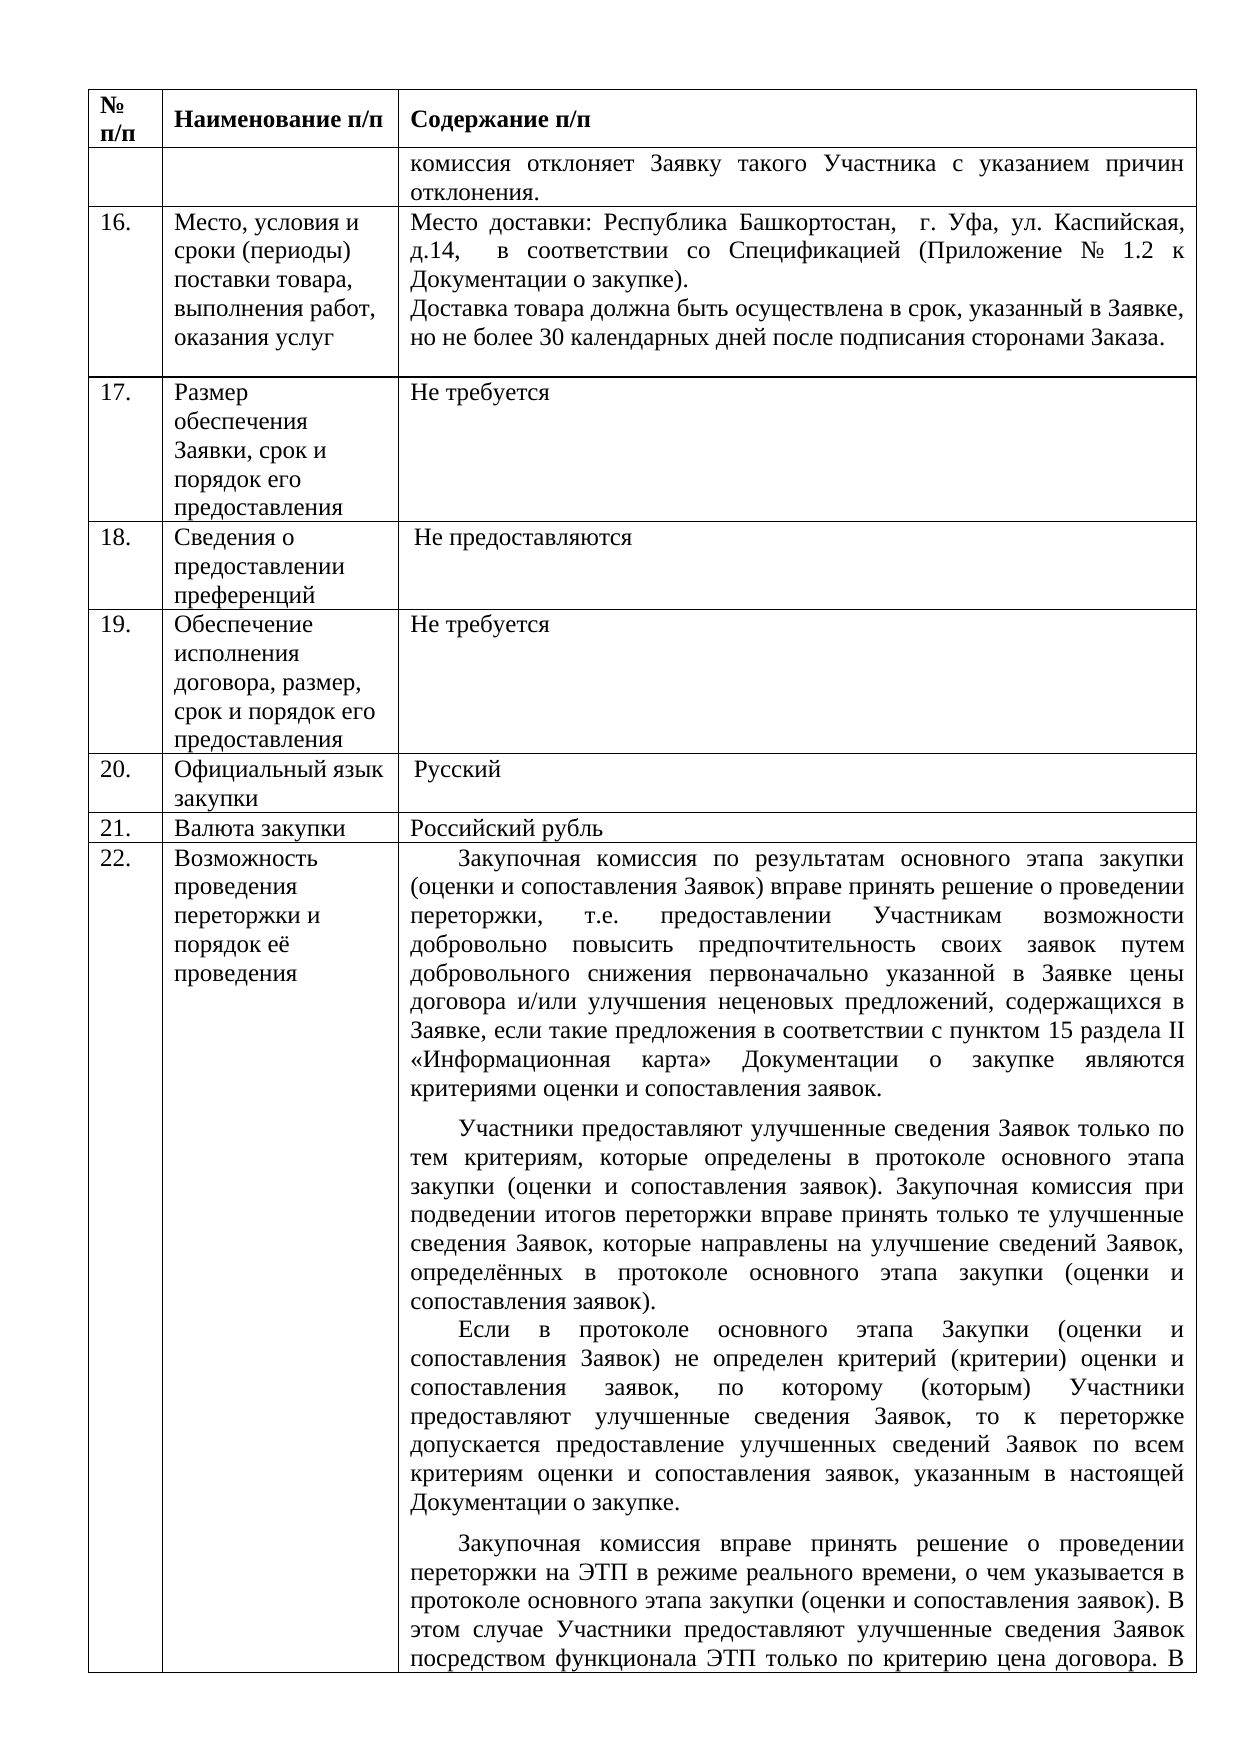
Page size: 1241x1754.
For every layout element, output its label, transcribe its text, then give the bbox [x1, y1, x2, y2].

table_cell Место доставки: Республика Башкортостан, г. Уфа, ул. Каспийская, д.14, в соответствии со Спецификацией (Приложение № 1.2 к Документации о закупке). Доставка товара должна быть осуществлена в срок, указанный в Заявке, но не более 30 календарных дней после подписания сторонами Заказа. [399, 207, 1196, 376]
table_cell Официальный язык закупки [163, 754, 398, 812]
table_cell Размер обеспечения Заявки, срок и порядок его предоставления [163, 378, 398, 521]
table_cell [89, 610, 162, 753]
table_cell Обеспечение исполнения договора, размер, срок и порядок его предоставления [163, 610, 398, 753]
table_cell [89, 148, 162, 206]
table_cell [89, 843, 162, 1672]
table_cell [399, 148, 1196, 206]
table_cell Российский рубль [399, 813, 1196, 842]
table_cell [89, 522, 162, 608]
table_cell [89, 754, 162, 812]
table_cell Не предоставляются [399, 522, 1196, 608]
table_cell [89, 378, 162, 521]
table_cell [399, 843, 1196, 1672]
table_cell Сведения о предоставлении преференций [163, 522, 398, 608]
table_cell [89, 207, 162, 376]
table_cell Место, условия и сроки (периоды) поставки товара, выполнения работ, оказания услуг [163, 207, 398, 376]
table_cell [163, 148, 398, 206]
table_cell Не требуется [399, 378, 1196, 521]
table_header Наименование п/п [163, 90, 398, 147]
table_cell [163, 843, 398, 1672]
table_header Содержание п/п [399, 90, 1196, 147]
table_cell Не требуется [399, 610, 1196, 753]
table_cell [89, 813, 162, 842]
table_cell Русский [399, 754, 1196, 812]
table_cell Валюта закупки [163, 813, 398, 842]
table_header № п/п [89, 90, 162, 147]
